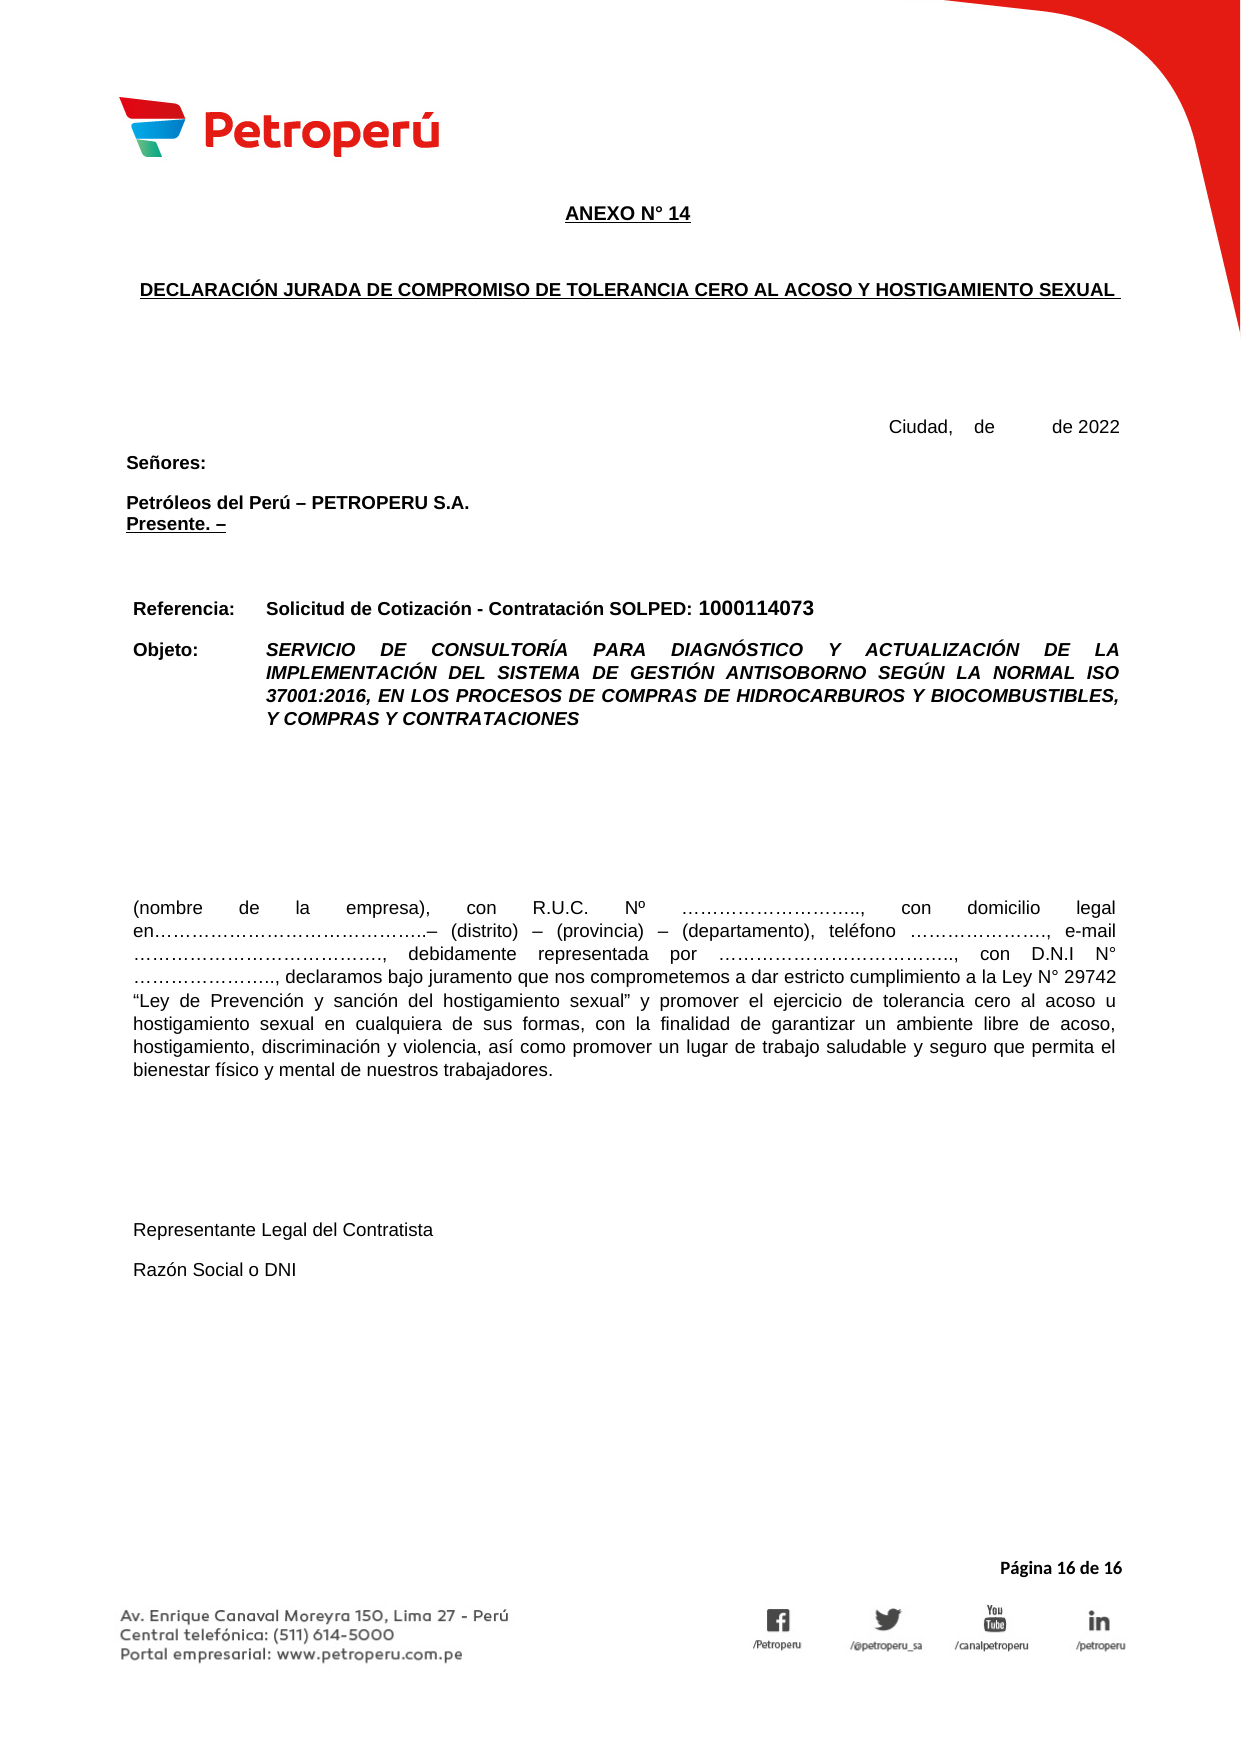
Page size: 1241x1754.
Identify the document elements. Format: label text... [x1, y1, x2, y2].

text Petróleos del Perú – PETROPERU S.A. [126, 491, 1120, 513]
text Señores: [126, 452, 1120, 473]
text Objeto: SERVICIO DE CONSULTORÍA PARA DIAGNÓSTICO Y ACTUALIZACIÓN DE LA IMPLEMENTACIÓN DEL SISTEMA DE GESTIÓN ANTISOBORNO SEGÚN LA NORMAL ISO 37001:2016, EN LOS PROCESOS DE COMPRAS DE HIDROCARBUROS Y BIOCOMBUSTIBLES, Y COMPRAS Y CONTRATACIONES [133, 638, 1122, 730]
text (nombre de la empresa), con R.U.C. Nº ……………………….., con domicilio legal en……………………………………..– (distrito) – (provincia) – (departamento), teléfono …………………., e-mail …………………………………., debidamente representada por ……………………………….., con D.N.I N° ………………….., declaramos bajo juramento que nos comprometemos a dar estricto cumplimiento a la Ley N° 29742 “Ley de Prevención y sanción del hostigamiento sexual” y promover el ejercicio de tolerancia cero al acoso u hostigamiento sexual en cualquiera de sus formas, con la finalidad de garantizar un ambiente libre de acoso, hostigamiento, discriminación y violencia, así como promover un lugar de trabajo saludable y seguro que permita el bienestar físico y mental de nuestros trabajadores. [133, 897, 1117, 1081]
text ANEXO N° 14 [133, 202, 1122, 225]
text Referencia: Solicitud de Cotización - Contratación SOLPED: 1000114073 [133, 596, 1122, 620]
text DECLARACIÓN JURADA DE COMPROMISO DE TOLERANCIA CERO AL ACOSO Y HOSTIGAMIENTO SEXUAL [133, 279, 1122, 301]
text Razón Social o DNI [133, 1259, 1117, 1280]
text Ciudad, de de 2022 [724, 416, 1120, 437]
picture [1, 1596, 1241, 1751]
text Presente. – [126, 513, 1120, 534]
text Representante Legal del Contratista [133, 1219, 1117, 1240]
picture [1, 0, 1241, 350]
